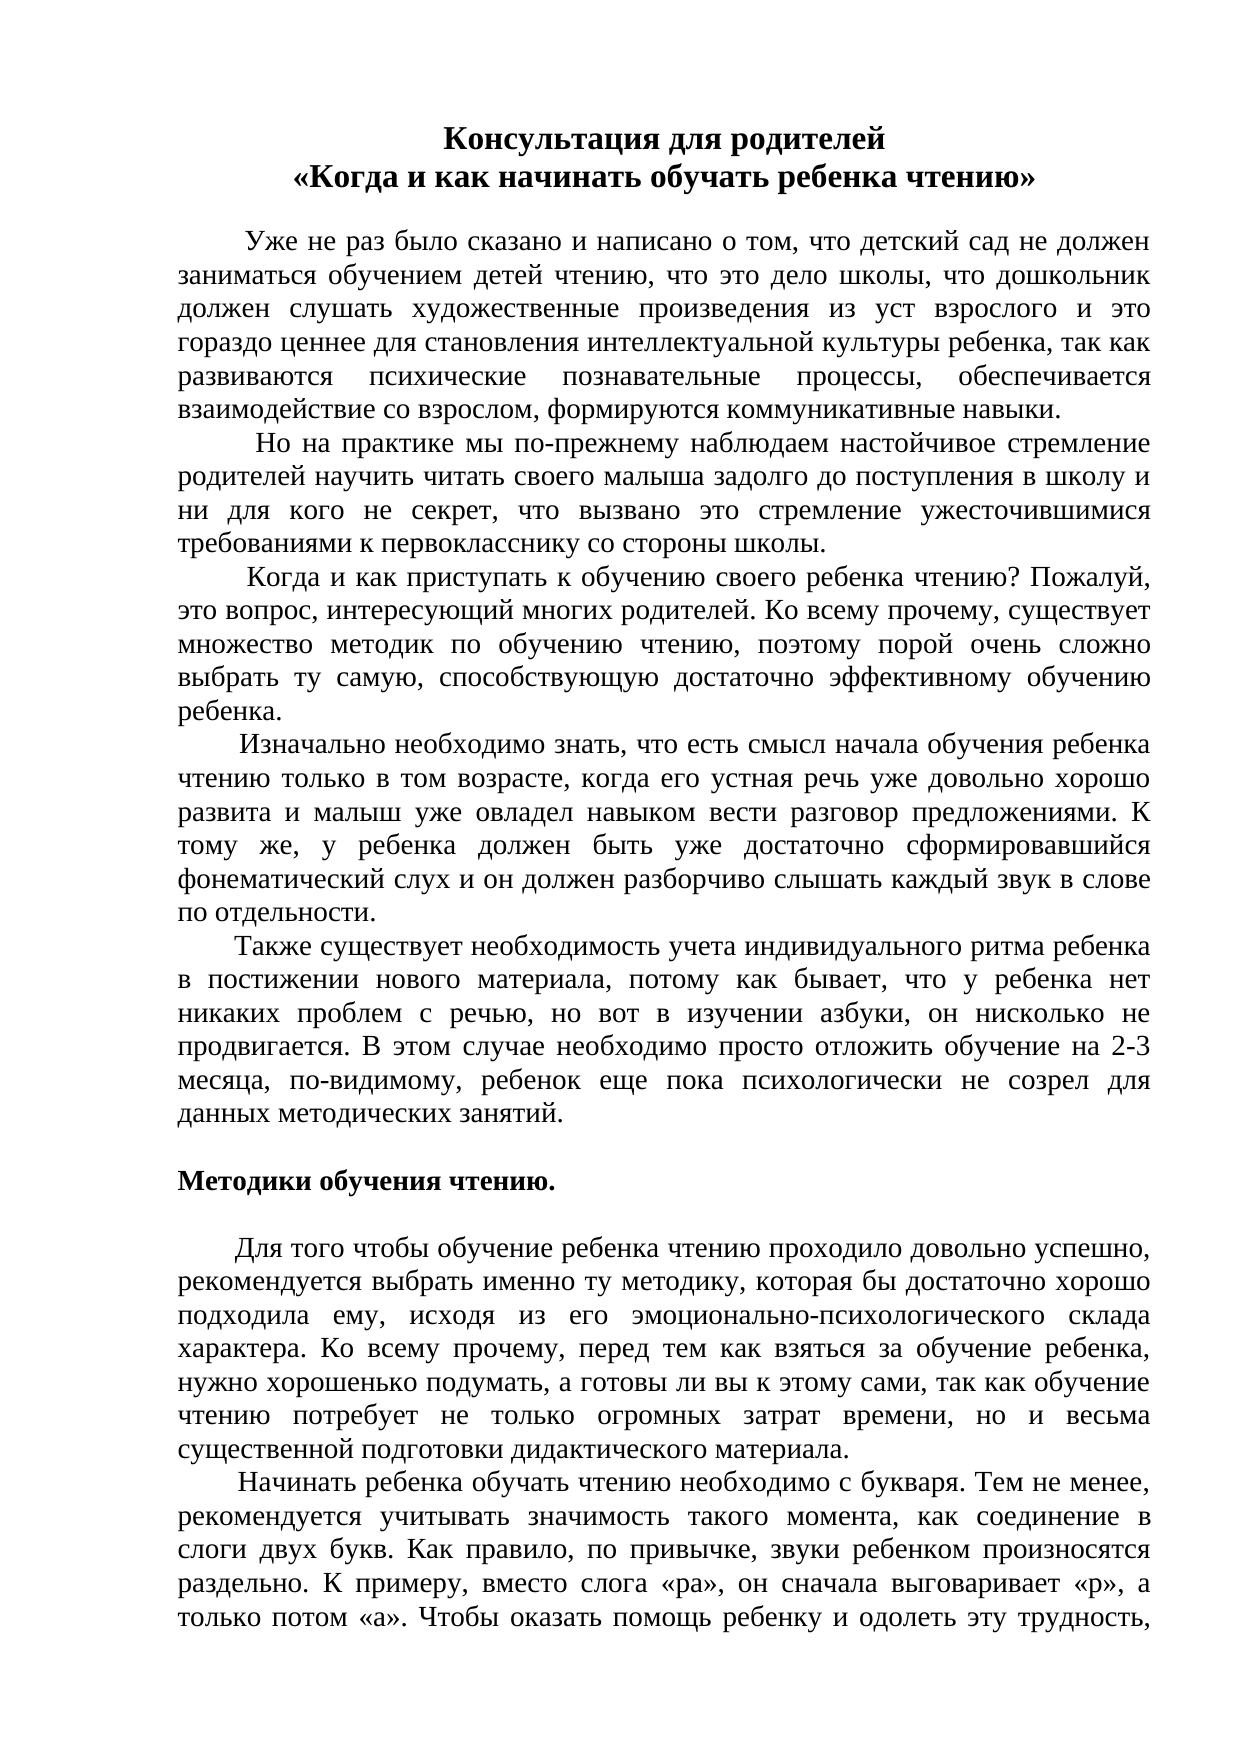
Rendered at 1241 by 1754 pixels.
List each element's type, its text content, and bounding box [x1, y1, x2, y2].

text Но на практике мы по-прежнему наблюдаем настойчивое стремление родителей научить читать своего малыша задолго до поступления в школу и ни для кого не секрет, что вызвано это стремление ужесточившимися требованиями к первокласснику со стороны школы. [177, 425, 1152, 559]
text Для того чтобы обучение ребенка чтению проходило довольно успешно, рекомендуется выбрать именно ту методику, которая бы достаточно хорошо подходила ему, исходя из его эмоционально-психологического склада характера. Ко всему прочему, перед тем как взяться за обучение ребенка, нужно хорошенько подумать, а готовы ли вы к этому сами, так как обучение чтению потребует не только огромных затрат времени, но и весьма существенной подготовки дидактического материала. [177, 1230, 1152, 1464]
text Уже не раз было сказано и написано о том, что детский сад не должен заниматься обучением детей чтению, что это дело школы, что дошкольник должен слушать художественные произведения из уст взрослого и это гораздо ценнее для становления интеллектуальной культуры ребенка, так как развиваются психические познавательные процессы, обеспечивается взаимодействие со взрослом, формируются коммуникативные навыки. [177, 223, 1152, 425]
text Методики обучения чтению. [177, 1163, 1152, 1196]
text Когда и как приступать к обучению своего ребенка чтению? Пожалуй, это вопрос, интересующий многих родителей. Ко всему прочему, существует множество методик по обучению чтению, поэтому порой очень сложно выбрать ту самую, способствующую достаточно эффективному обучению ребенка. [177, 559, 1152, 727]
text Также существует необходимость учета индивидуального ритма ребенка в постижении нового материала, потому как бывает, что у ребенка нет никаких проблем с речью, но вот в изучении азбуки, он нисколько не продвигается. В этом случае необходимо просто отложить обучение на 2-3 месяца, по-видимому, ребенок еще пока психологически не созрел для данных методических занятий. [177, 928, 1152, 1129]
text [177, 1464, 1152, 1632]
text Консультация для родителей [177, 118, 1152, 156]
text Изначально необходимо знать, что есть смысл начала обучения ребенка чтению только в том возрасте, когда его устная речь уже довольно хорошо развита и малыш уже овладел навыком вести разговор предложениями. К тому же, у ребенка должен быть уже достаточно сформировавшийся фонематический слух и он должен разборчиво слышать каждый звук в слове по отдельности. [177, 727, 1152, 928]
text «Когда и как начинать обучать ребенка чтению» [177, 156, 1152, 195]
